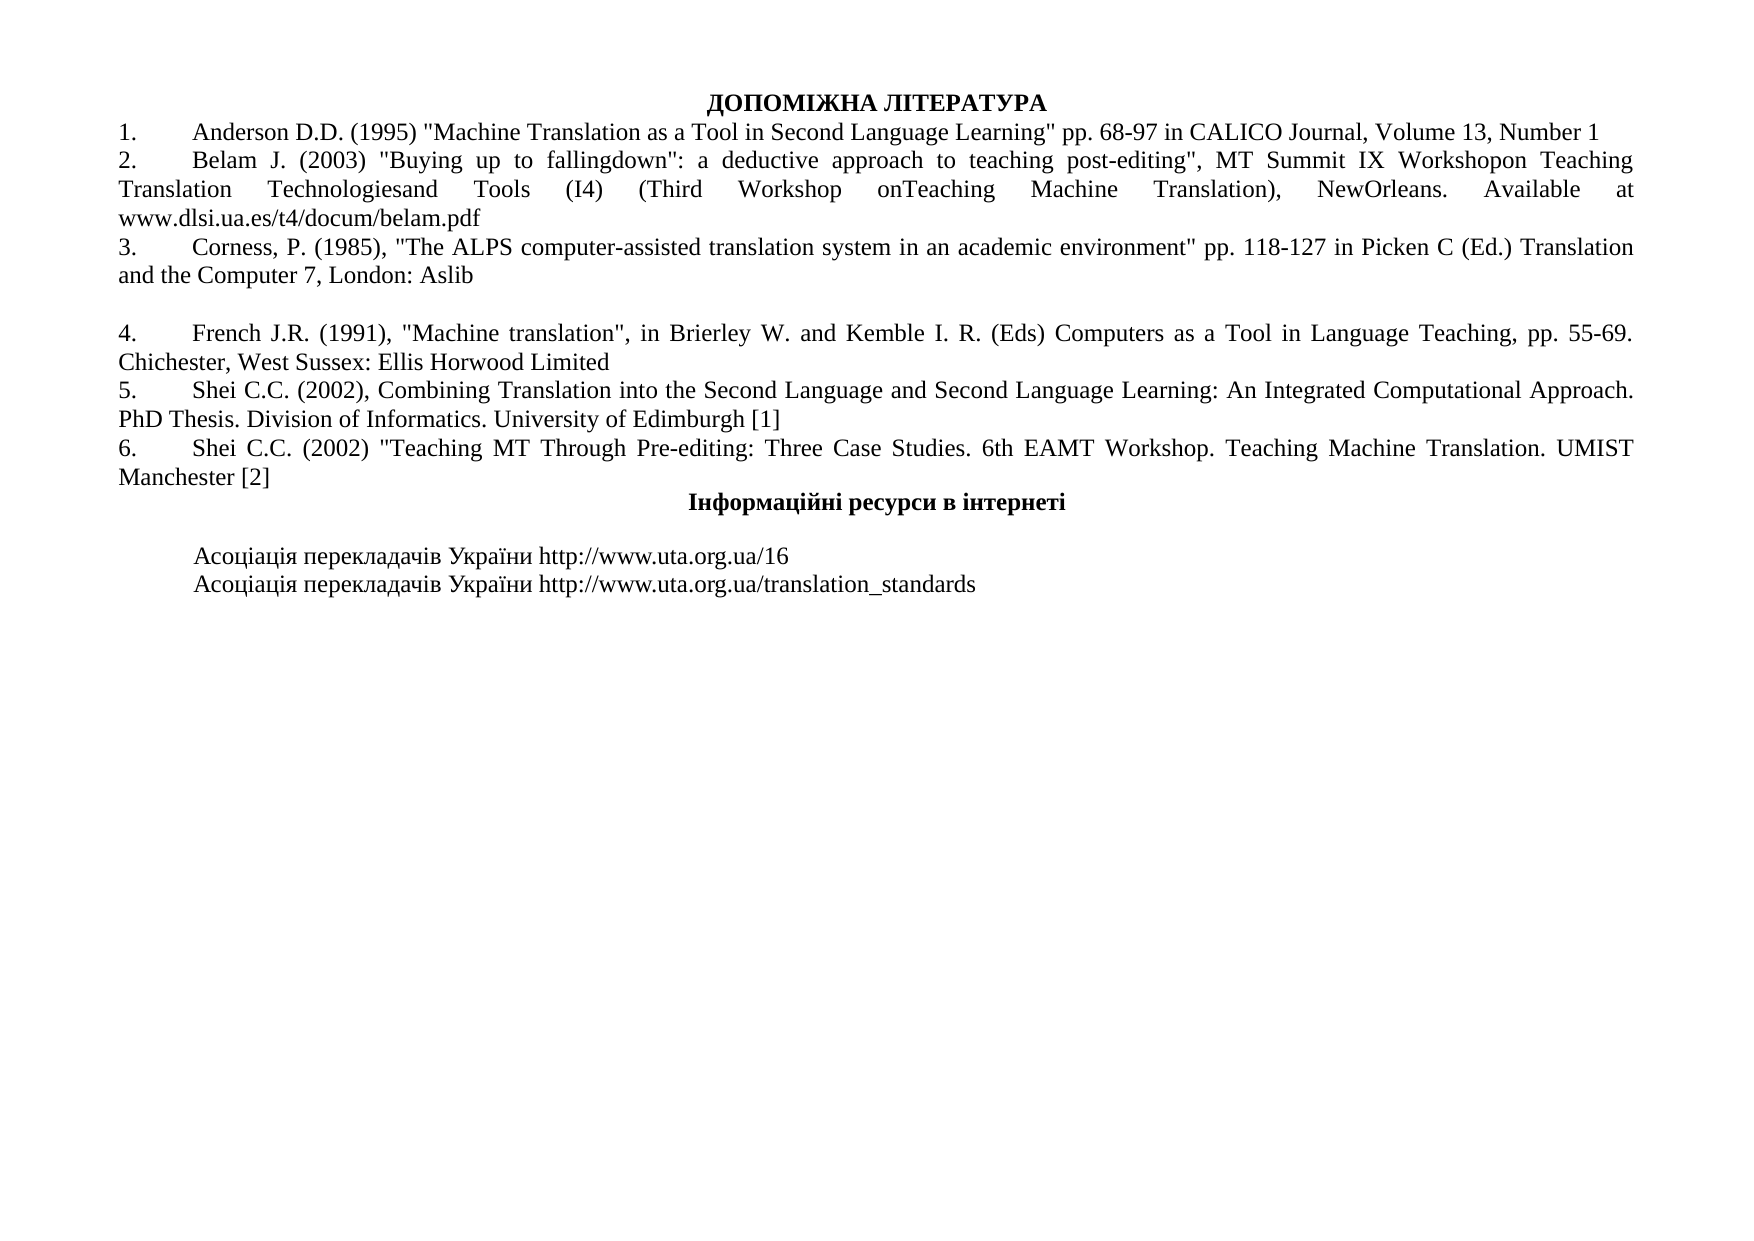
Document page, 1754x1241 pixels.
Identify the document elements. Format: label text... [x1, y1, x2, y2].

text 6. Shei С.С. (2002) "Teaching MT Through Pre-editing: Three Case Studies. 6th EAMT Workshop. Teaching Machine Translation. UMIST Manchester [2] [118, 433, 1636, 490]
text Асоціація перекладачів України http://www.uta.org.ua/16 [193, 541, 1701, 569]
text Асоціація перекладачів України http://www.uta.org.ua/translation_standards [193, 569, 1701, 598]
text 2. Belam J. (2003) "Buying up to fallingdown": a deductive approach to teaching post-editing", MT Summit IX Workshopon Teaching Translation Technologiesand Tools (I4) (Third Workshop onTeaching Machine Translation), NewOrleans. Available at www.dlsi.ua.es/t4/docum/belam.pdf [118, 145, 1636, 232]
text Інформаційні ресурси в інтернеті [118, 492, 1636, 515]
text Допоміжна література [118, 88, 1636, 117]
text 3. Corness, P. (1985), "The ALPS computer-assisted translation system in an academic environment" pp. 118-127 in Picken С (Ed.) Translation and the Computer 7, London: Aslib [118, 232, 1636, 289]
text 5. Shei С.С. (2002), Combining Translation into the Second Language and Second Language Learning: An Integrated Computational Approach. PhD Thesis. Division of Informatics. University of Edimburgh [1] [118, 375, 1636, 433]
text 1. Anderson D.D. (1995) "Machine Translation as a Tool in Second Language Learning" pp. 68-97 in CALICO Journal, Volume 13, Number 1 [118, 117, 1636, 145]
text 4. French J.R. (1991), "Machine translation", in Brierley W. and Kemble I. R. (Eds) Computers as a Tool in Language Teaching, pp. 55-69. Chichester, West Sussex: Ellis Horwood Limited [118, 318, 1636, 375]
